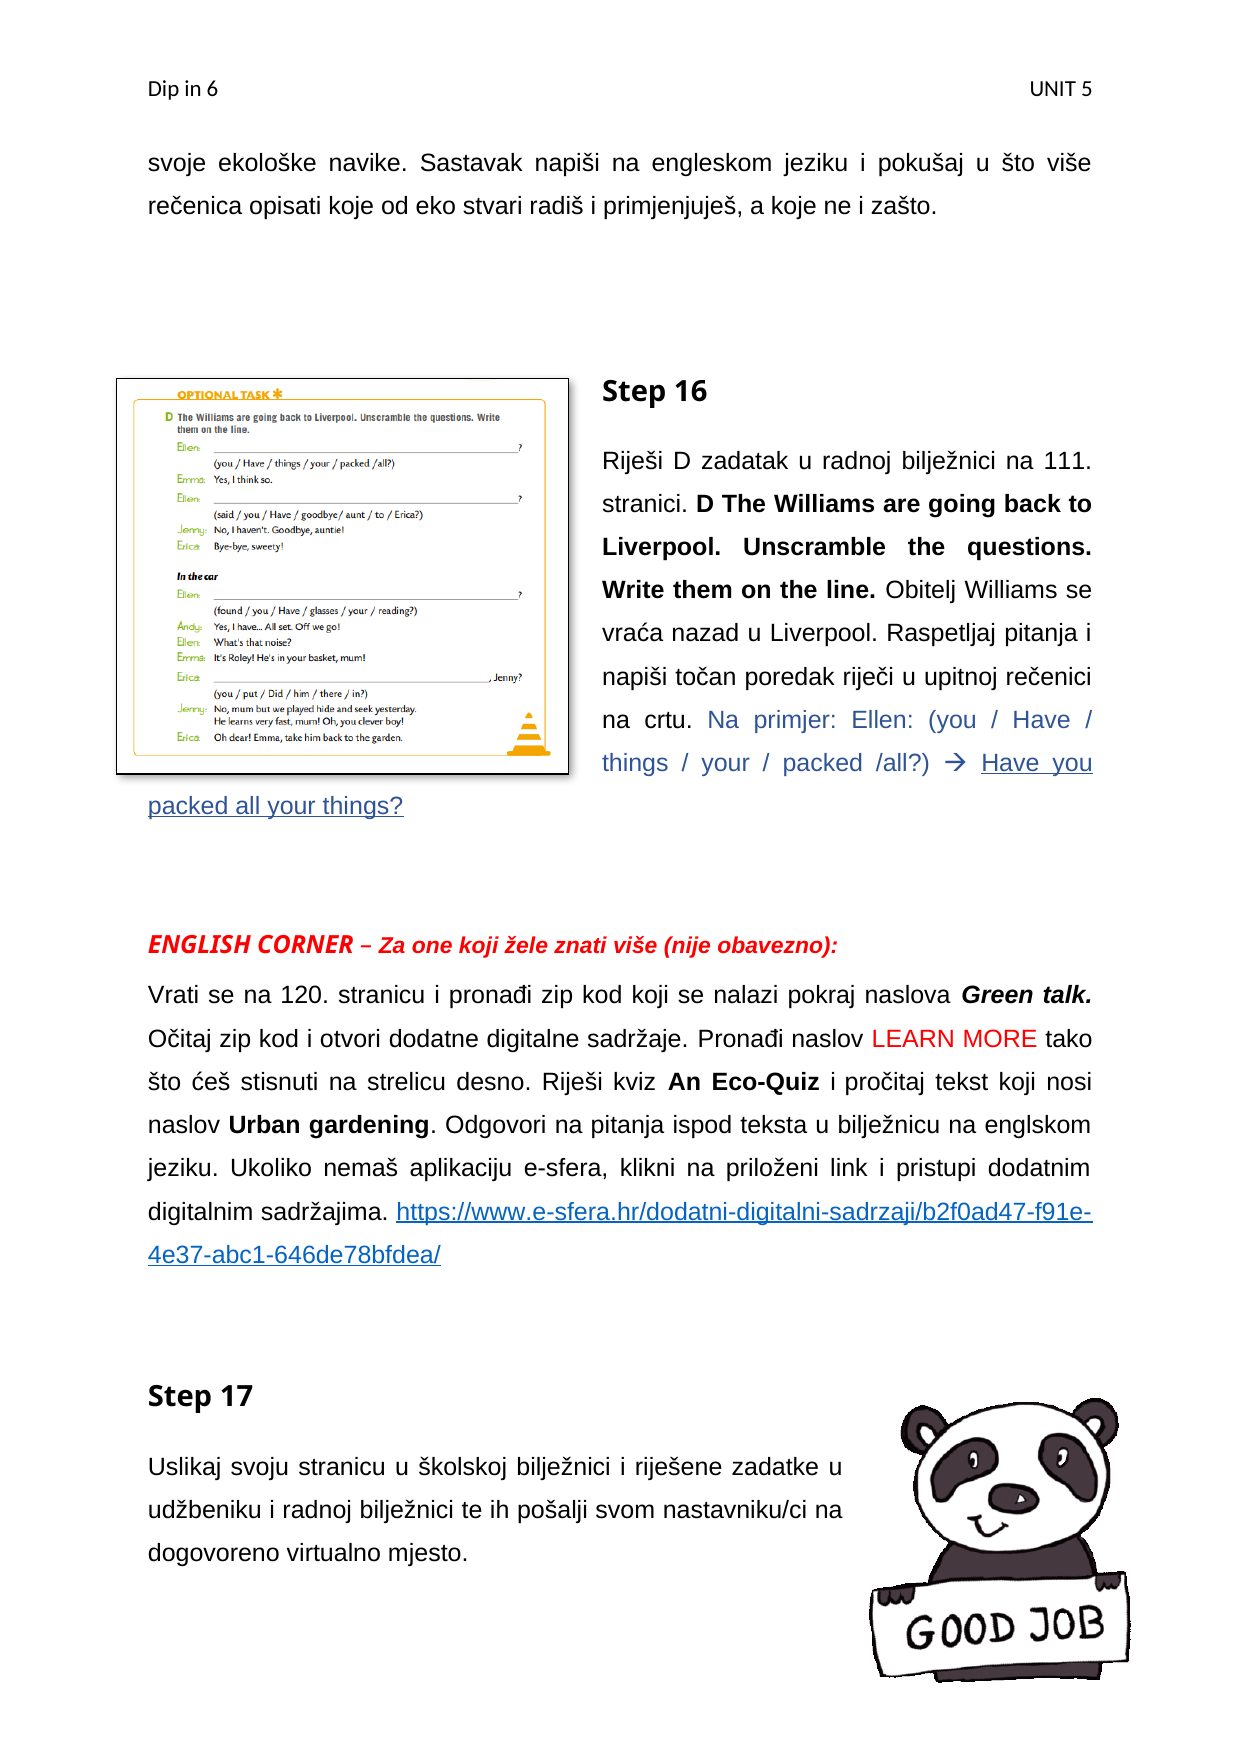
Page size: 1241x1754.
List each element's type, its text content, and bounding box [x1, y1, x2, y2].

text Riješi D zadatak u radnoj bilježnici na 111. stranici. D The Williams are going back to Liverpool. Unscramble the questions. Write them on the line. Obitelj Williams se vraća nazad u Liverpool. Raspetljaj pitanja i napiši točan poredak riječi u upitnoj rečenici na crtu. Na primjer: Ellen: (you / Have / things / your / packed /all?) Have you packed all your things? [148, 446, 1093, 820]
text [148, 148, 1093, 219]
text Vrati se na 120. stranicu i pronađi zip kod koji se nalazi pokraj naslova Green talk. Očitaj zip kod i otvori dodatne digitalne sadržaje. Pronađi naslov LEARN MORE tako što ćeš stisnuti na strelicu desno. Riješi kviz An Eco-Quiz i pročitaj tekst koji nosi naslov Urban gardening. Odgovori na pitanja ispod teksta u bilježnicu na englskom jeziku. Ukoliko nemaš aplikaciju e-sfera, klikni na priloženi link i pristupi dodatnim digitalnim sadržajima. https://www.e-sfera.hr/dodatni-digitalni-sadrzaji/b2f0ad47-f91e-4e37-abc1-646de78bfdea/ [148, 980, 1093, 1268]
text ENGLISH CORNER – Za one koji žele znati više (nije obavezno): [148, 927, 1093, 961]
text Step 16 [148, 370, 1093, 409]
picture [862, 1381, 1140, 1693]
text Step 17 [148, 1376, 1093, 1415]
picture [117, 379, 568, 773]
text Uslikaj svoju stranicu u školskoj bilježnici i riješene zadatke u udžbeniku i radnoj bilježnici te ih pošalji svom nastavniku/ci na dogovoreno virtualno mjesto. [148, 1452, 862, 1567]
